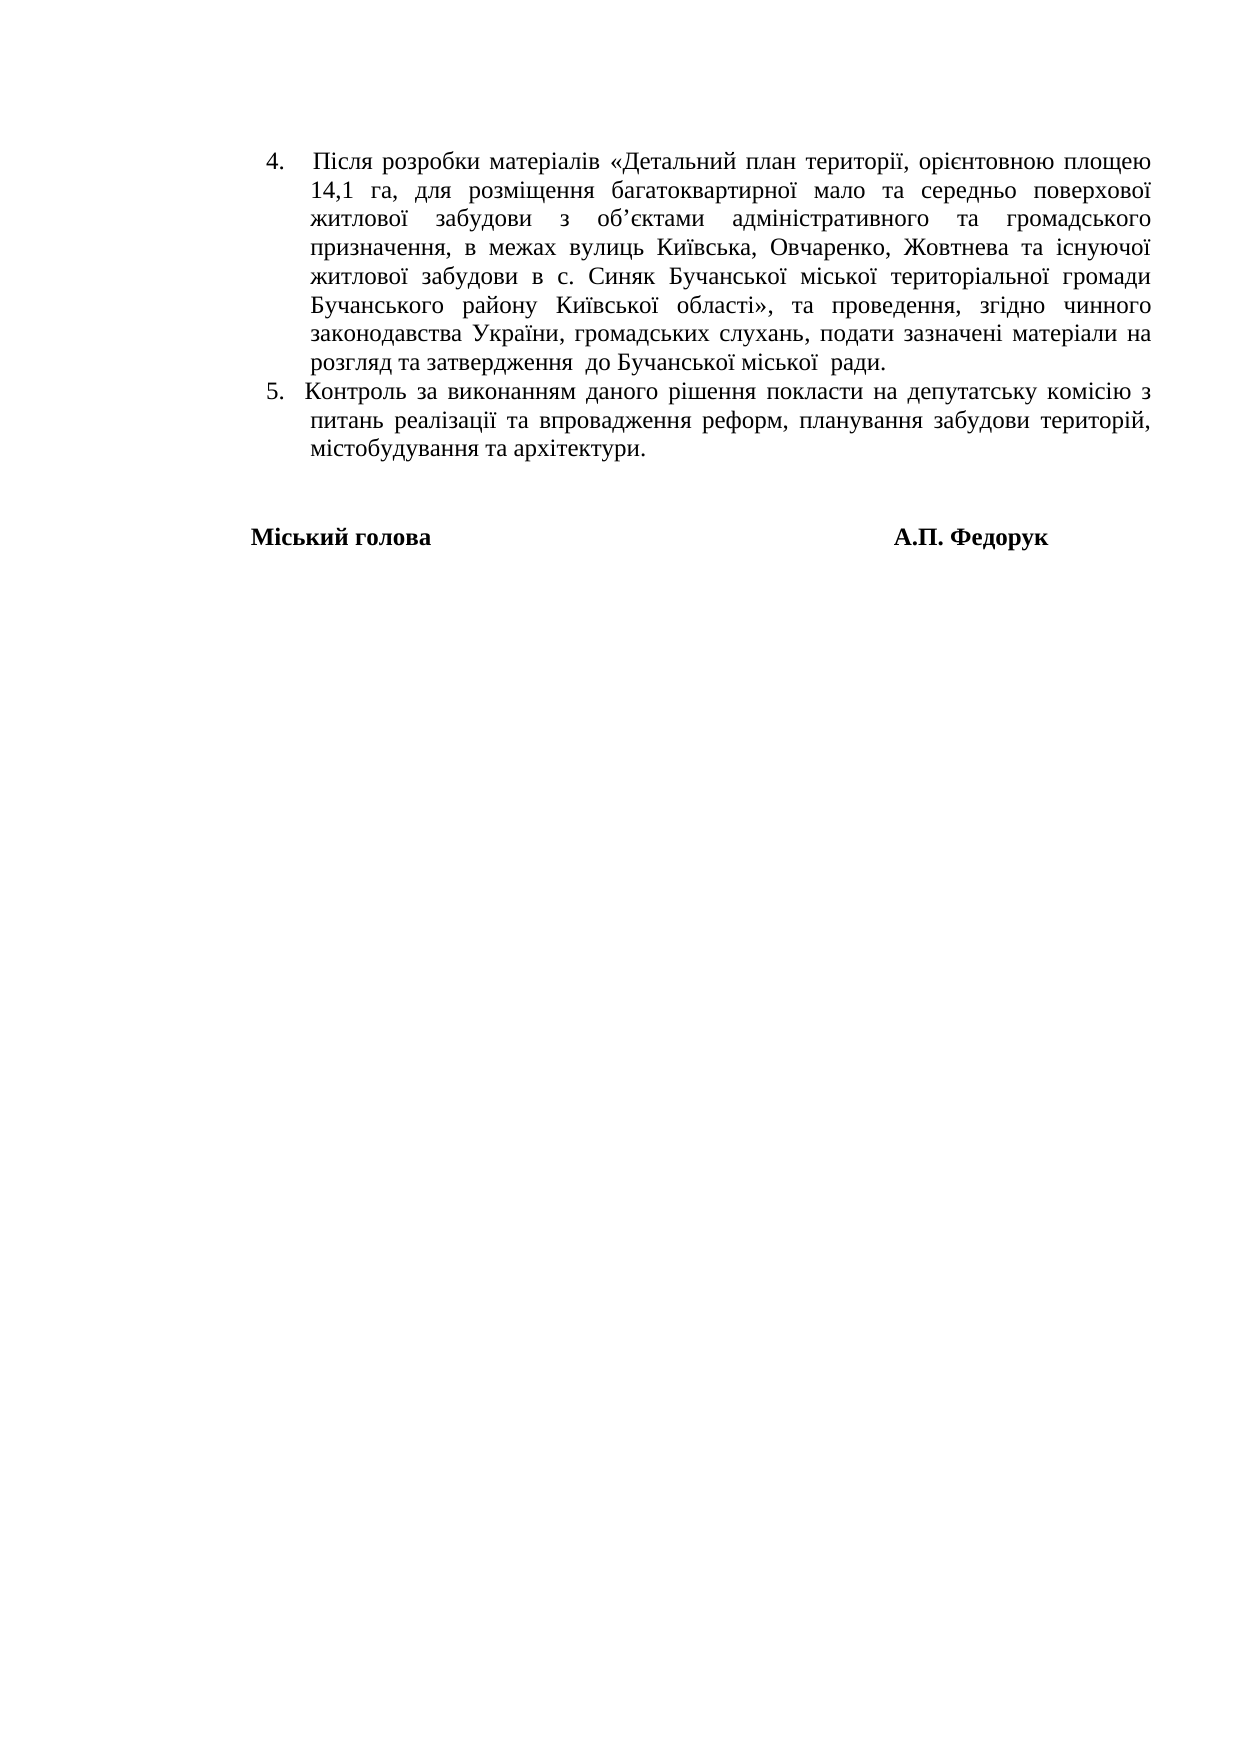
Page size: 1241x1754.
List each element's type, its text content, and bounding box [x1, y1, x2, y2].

text 4. Після розробки матеріалів «Детальний план території, орієнтовною площею 14,1 га, для розміщення багатоквартирної мало та середньо поверхової житлової забудови з об’єктами адміністративного та громадського призначення, в межах вулиць Київська, Овчаренко, Жовтнева та існуючої житлової забудови в с. Синяк Бучанської міської територіальної громади Бучанського району Київської області», та проведення, згідно чинного законодавства України, громадських слухань, подати зазначені матеріали на розгляд та затвердження до Бучанської міської ради. [266, 146, 1152, 376]
text 5. Контроль за виконанням даного рішення покласти на депутатську комісію з питань реалізації та впровадження реформ, планування забудови територій, містобудування та архітектури. [266, 376, 1152, 462]
text Міський голова А.П. Федорук [148, 522, 1152, 551]
